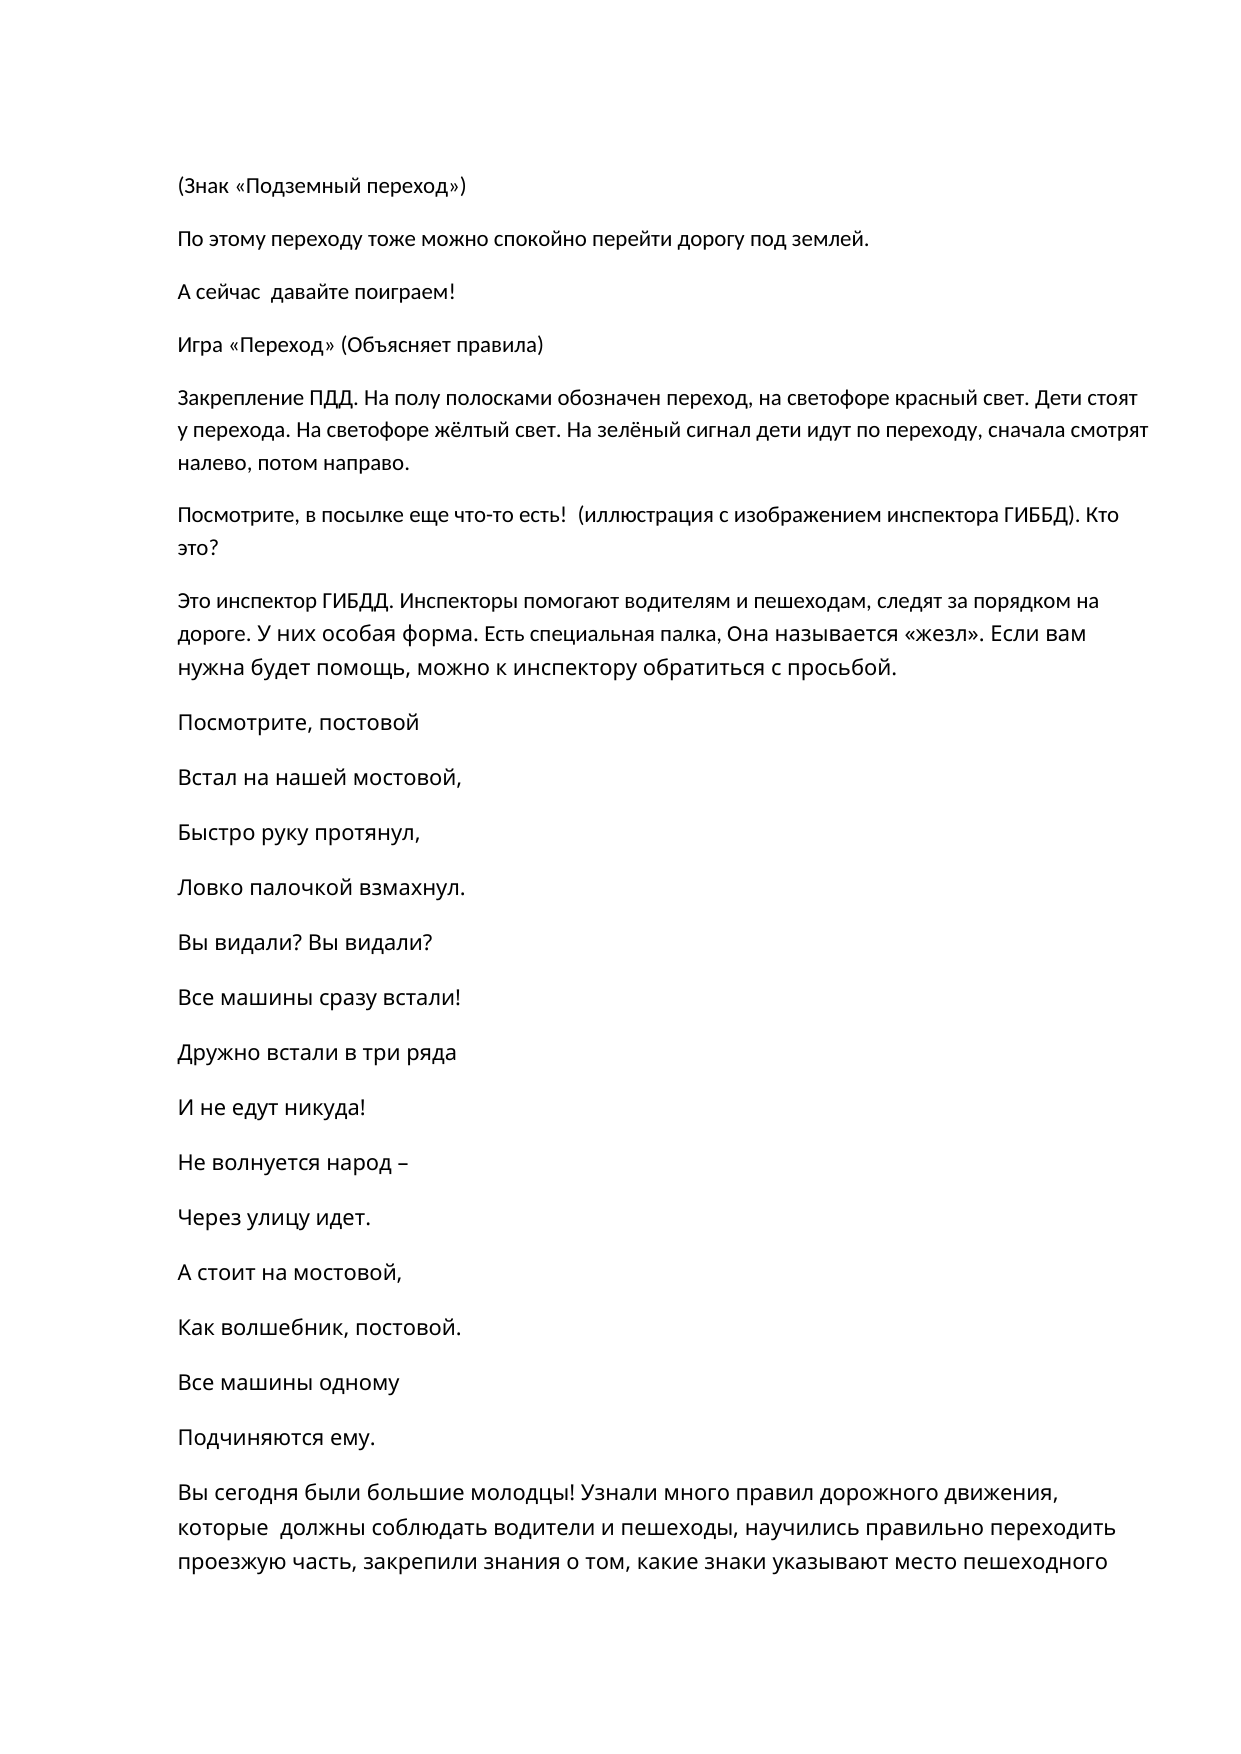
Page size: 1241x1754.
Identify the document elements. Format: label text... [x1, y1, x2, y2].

text Встал на нашей мостовой, [177, 762, 1152, 792]
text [177, 1477, 1152, 1576]
text Быстро руку протянул, [177, 817, 1152, 847]
text (Знак «Подземный переход») [177, 171, 1152, 199]
text Это инспектор ГИБДД. Инспекторы помогают водителям и пешеходам, следят за порядком на дороге. У них особая форма. Есть специальная палка, Она называется «жезл». Если вам нужна будет помощь, можно к инспектору обратиться с просьбой. [177, 586, 1152, 682]
text Закрепление ПДД. На полу полосками обозначен переход, на светофоре красный свет. Дети стоят у перехода. На светофоре жёлтый свет. На зелёный сигнал дети идут по переходу, сначала смотрят налево, потом направо. [177, 383, 1152, 476]
text Как волшебник, постовой. [177, 1312, 1152, 1342]
text Посмотрите, постовой [177, 707, 1152, 737]
text И не едут никуда! [177, 1092, 1152, 1122]
text Все машины сразу встали! [177, 982, 1152, 1012]
text А стоит на мостовой, [177, 1257, 1152, 1287]
text А сейчас давайте поиграем! [177, 277, 1152, 305]
text Дружно встали в три ряда [177, 1037, 1152, 1067]
text Все машины одному [177, 1367, 1152, 1397]
text Игра «Переход» (Объясняет правила) [177, 330, 1152, 358]
text Вы видали? Вы видали? [177, 927, 1152, 957]
text По этому переходу тоже можно спокойно перейти дорогу под землей. [177, 224, 1152, 252]
text Подчиняются ему. [177, 1422, 1152, 1452]
text Через улицу идет. [177, 1202, 1152, 1232]
text Посмотрите, в посылке еще что-то есть! (иллюстрация с изображением инспектора ГИББД). Кто это? [177, 501, 1152, 561]
text Не волнуется народ – [177, 1147, 1152, 1177]
text Ловко палочкой взмахнул. [177, 872, 1152, 902]
